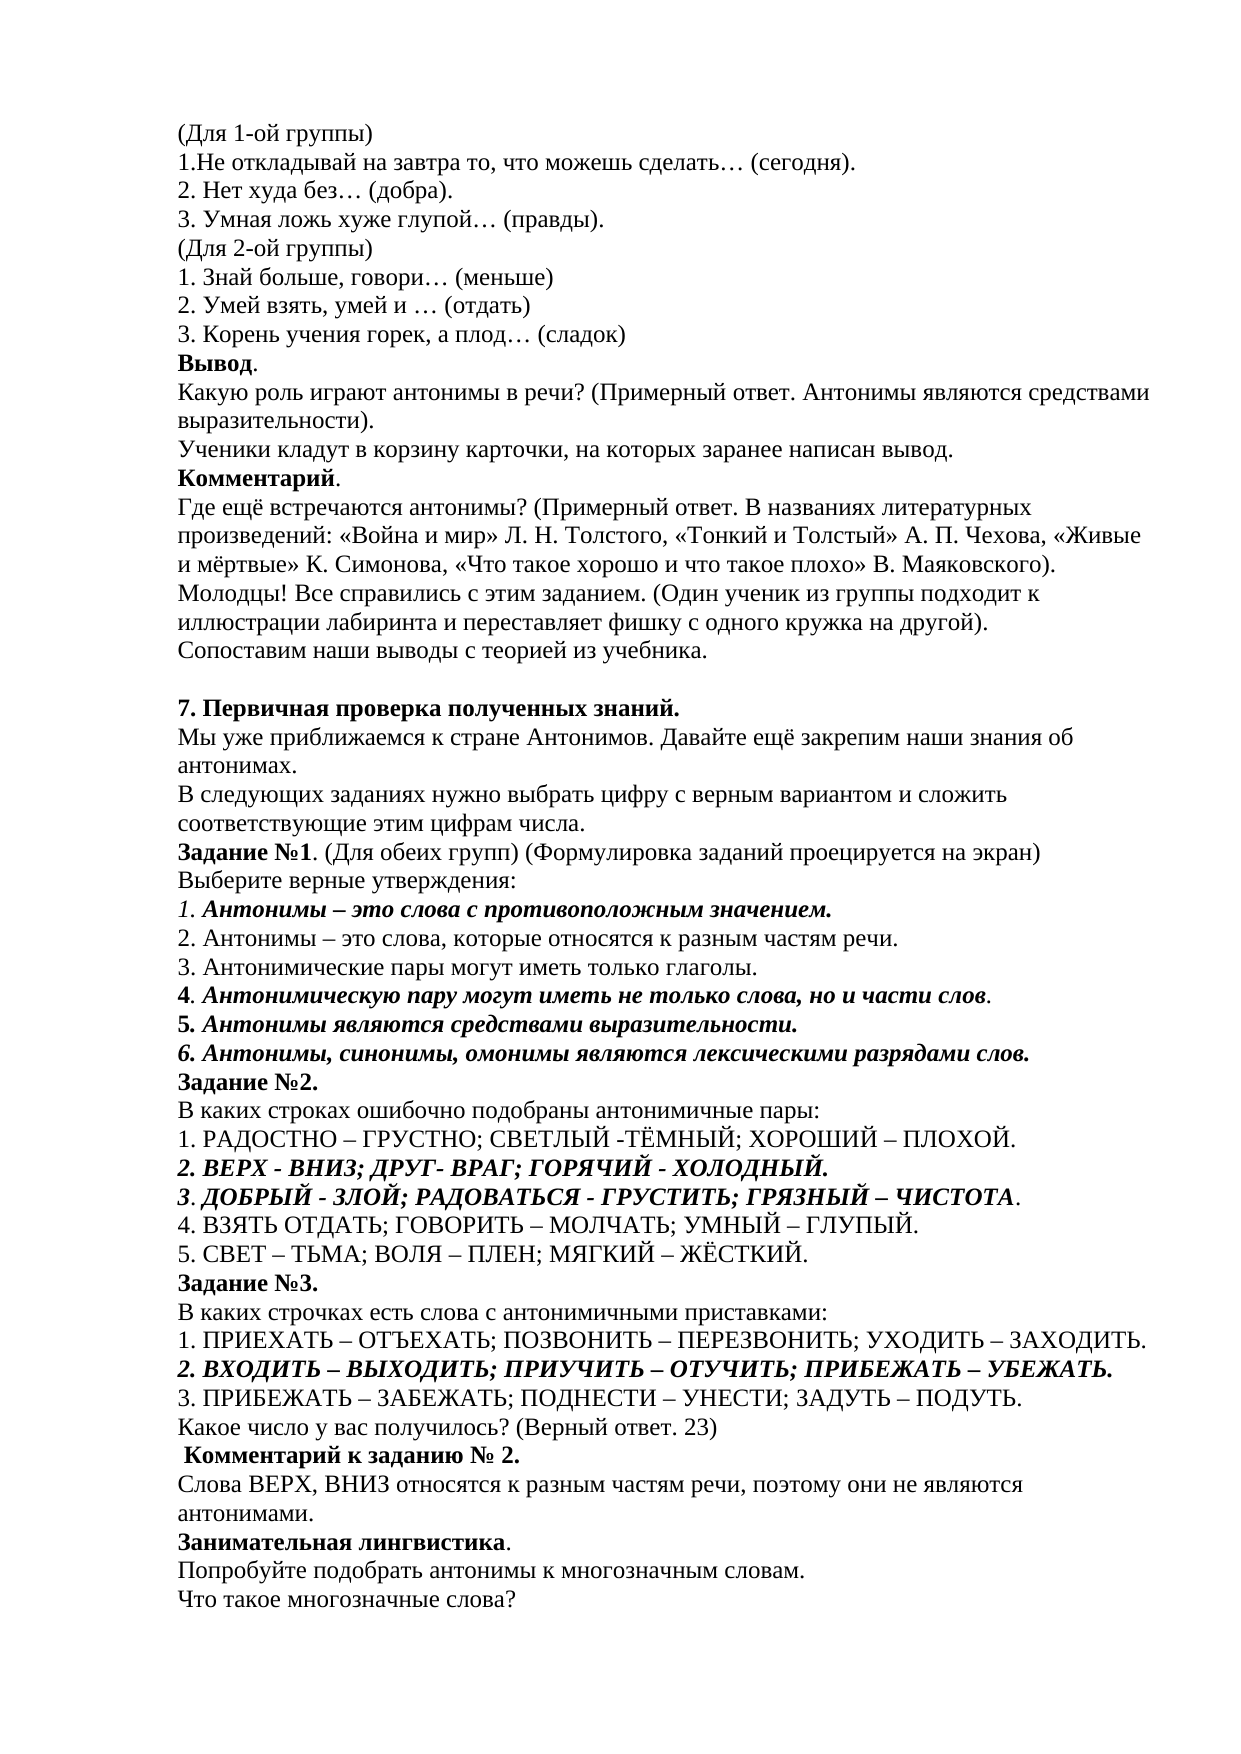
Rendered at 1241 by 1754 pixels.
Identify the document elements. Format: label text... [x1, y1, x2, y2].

text (Для 1-ой группы) [177, 118, 1152, 147]
text В каких строках ошибочно подобраны антонимичные пары: [177, 1096, 1152, 1124]
text 2. Умей взять, умей и … (отдать) [177, 291, 1152, 319]
text 3. Антонимические пары могут иметь только глаголы. [177, 952, 1152, 981]
text Что такое многозначные слова? [177, 1584, 1152, 1613]
text Какое число у вас получилось? (Верный ответ. 23) [177, 1412, 1152, 1441]
text 1. РАДОСТНО – ГРУСТНО; СВЕТЛЫЙ -ТЁМНЫЙ; ХОРОШИЙ – ПЛОХОЙ. [177, 1124, 1152, 1153]
text 1. Антонимы – это слова с противоположным значением. [177, 894, 1152, 923]
text 2. Нет худа без… (добра). [177, 176, 1152, 204]
text 3. Умная ложь хуже глупой… (правды). [177, 204, 1152, 233]
text 1. ПРИЕХАТЬ – ОТЪЕХАТЬ; ПОЗВОНИТЬ – ПЕРЕЗВОНИТЬ; УХОДИТЬ – ЗАХОДИТЬ. [177, 1326, 1152, 1354]
text 4. ВЗЯТЬ ОТДАТЬ; ГОВОРИТЬ – МОЛЧАТЬ; УМНЫЙ – ГЛУПЫЙ. [177, 1211, 1152, 1239]
text Сопоставим наши выводы с теорией из учебника. [177, 636, 1152, 664]
text 3. ДОБРЫЙ - ЗЛОЙ; РАДОВАТЬСЯ - ГРУСТИТЬ; ГРЯЗНЫЙ – ЧИСТОТА. [177, 1182, 1152, 1211]
text (Для 2-ой группы) [177, 233, 1152, 262]
text 6. Антонимы, синонимы, омонимы являются лексическими разрядами слов. [177, 1038, 1152, 1067]
text 3. ПРИБЕЖАТЬ – ЗАБЕЖАТЬ; ПОДНЕСТИ – УНЕСТИ; ЗАДУТЬ – ПОДУТЬ. [177, 1383, 1152, 1412]
text Комментарий к заданию № 2. [177, 1441, 1152, 1469]
text 2. ВЕРХ - ВНИЗ; ДРУГ- ВРАГ; ГОРЯЧИЙ - ХОЛОДНЫЙ. [177, 1153, 1152, 1182]
text Задание №2. [177, 1067, 1152, 1096]
text Комментарий. [177, 463, 1152, 492]
text Выберите верные утверждения: [177, 866, 1152, 894]
text Мы уже приближаемся к стране Антонимов. Давайте ещё закрепим наши знания об антонимах. [177, 722, 1152, 779]
text 4. Антонимическую пару могут иметь не только слова, но и части слов. [177, 981, 1152, 1009]
text Какую роль играют антонимы в речи? (Примерный ответ. Антонимы являются средствами выразительности). [177, 377, 1152, 434]
text 1.Не откладывай на завтра то, что можешь сделать… (сегодня). [177, 147, 1152, 176]
text Где ещё встречаются антонимы? (Примерный ответ. В названиях литературных произведений: «Война и мир» Л. Н. Толстого, «Тонкий и Толстый» А. П. Чехова, «Живые и мёртвые» К. Симонова, «Что такое хорошо и что такое плохо» В. Маяковского). [177, 492, 1152, 578]
text 7. Первичная проверка полученных знаний. [177, 693, 1152, 722]
text 3. Корень учения горек, а плод… (сладок) [177, 319, 1152, 348]
text В каких строчках есть слова с антонимичными приставками: [177, 1297, 1152, 1326]
text Попробуйте подобрать антонимы к многозначным словам. [177, 1556, 1152, 1584]
text Вывод. [177, 348, 1152, 377]
text 5. Антонимы являются средствами выразительности. [177, 1009, 1152, 1038]
text 2. ВХОДИТЬ – ВЫХОДИТЬ; ПРИУЧИТЬ – ОТУЧИТЬ; ПРИБЕЖАТЬ – УБЕЖАТЬ. [177, 1354, 1152, 1383]
text Задание №1. (Для обеих групп) (Формулировка заданий проецируется на экран) [177, 837, 1152, 866]
text Слова ВЕРХ, ВНИЗ относятся к разным частям речи, поэтому они не являются антонимами. [177, 1469, 1152, 1527]
text 1. Знай больше, говори… (меньше) [177, 262, 1152, 291]
text 5. СВЕТ – ТЬМА; ВОЛЯ – ПЛЕН; МЯГКИЙ – ЖЁСТКИЙ. [177, 1239, 1152, 1268]
text Ученики кладут в корзину карточки, на которых заранее написан вывод. [177, 434, 1152, 463]
text Задание №3. [177, 1268, 1152, 1297]
text В следующих заданиях нужно выбрать цифру с верным вариантом и сложить соответствующие этим цифрам числа. [177, 779, 1152, 837]
text Занимательная лингвистика. [177, 1527, 1152, 1556]
text 2. Антонимы – это слова, которые относятся к разным частям речи. [177, 923, 1152, 952]
text Молодцы! Все справились с этим заданием. (Один ученик из группы подходит к иллюстрации лабиринта и переставляет фишку с одного кружка на другой). [177, 578, 1152, 636]
